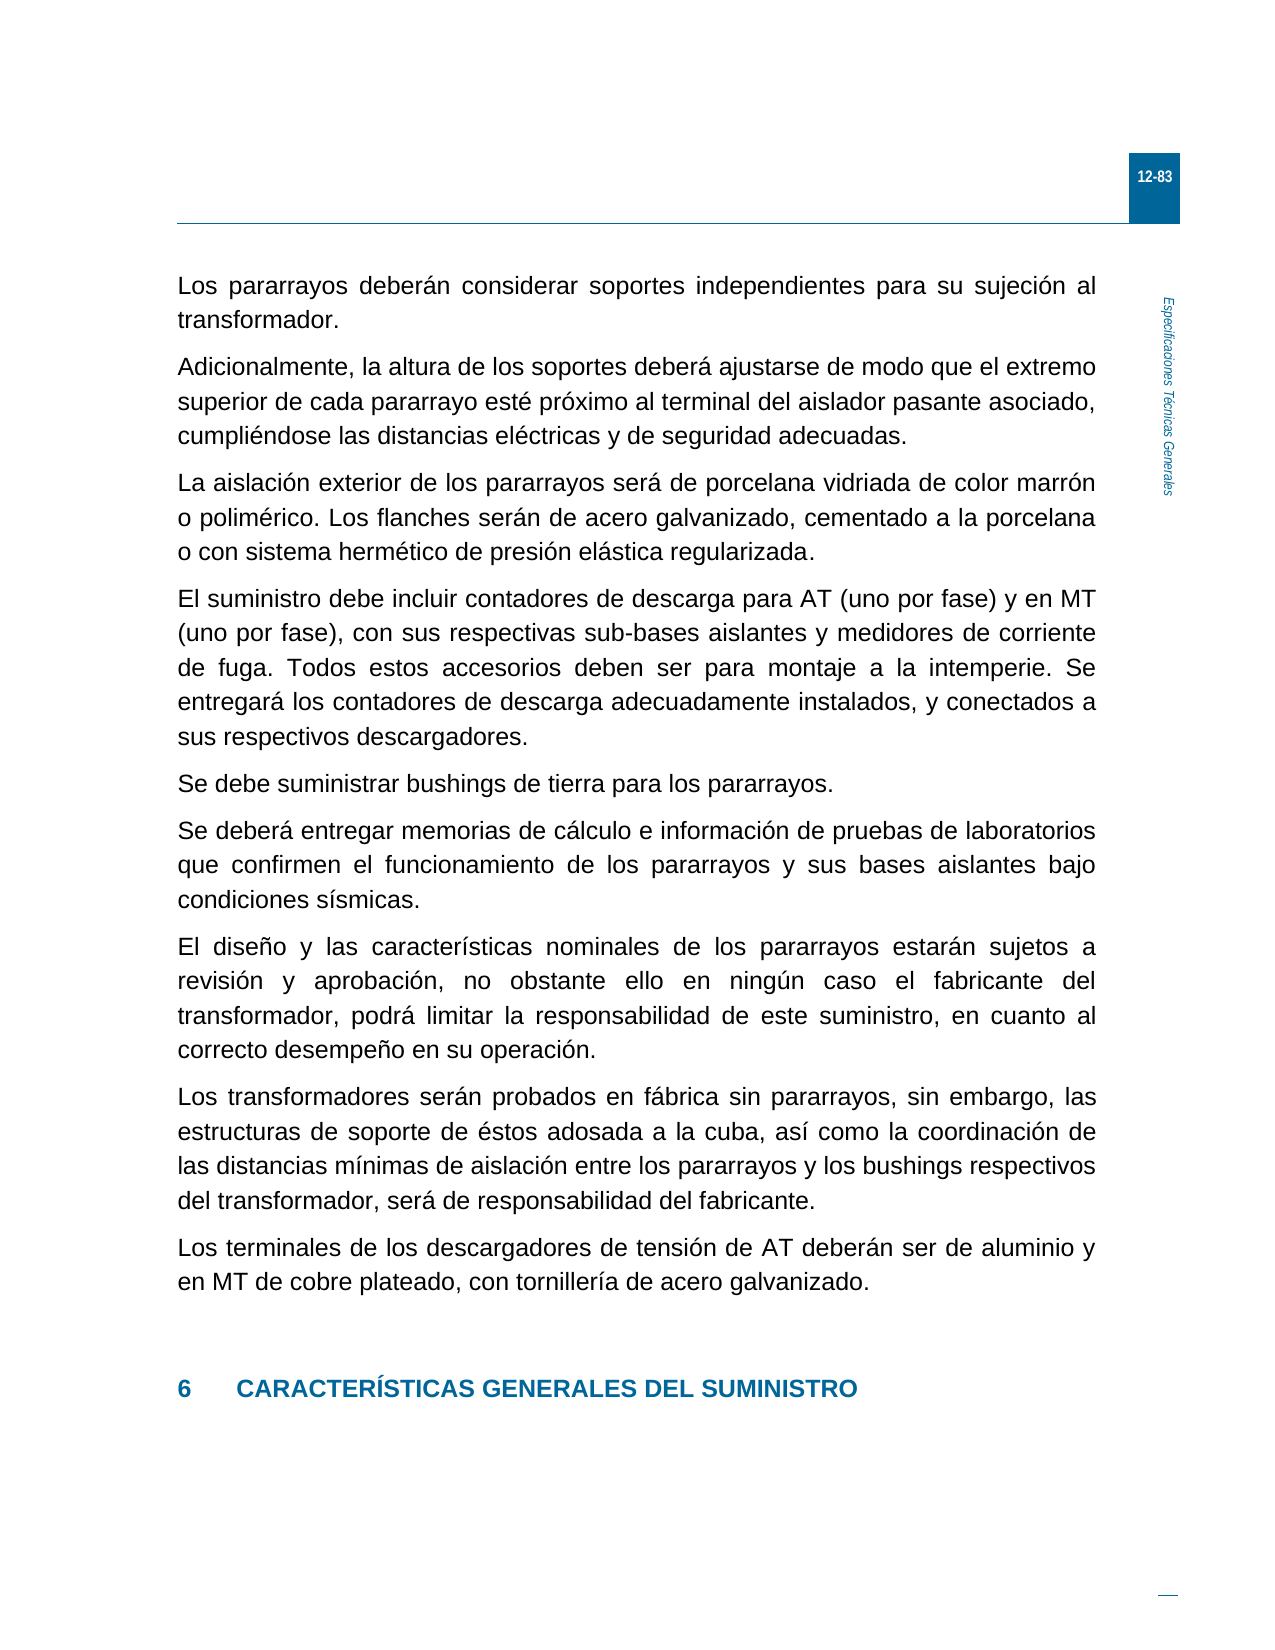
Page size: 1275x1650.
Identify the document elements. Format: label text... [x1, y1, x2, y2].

text Se deberá entregar memorias de cálculo e información de pruebas de laboratorios que confirmen el funcionamiento de los pararrayos y sus bases aislantes bajo condiciones sísmicas. [177, 816, 1098, 913]
text El suministro debe incluir contadores de descarga para AT (uno por fase) y en MT (uno por fase), con sus respectivas sub-bases aislantes y medidores de corriente de fuga. Todos estos accesorios deben ser para montaje a la intemperie. Se entregará los contadores de descarga adecuadamente instalados, y conectados a sus respectivos descargadores. [177, 584, 1098, 751]
text La aislación exterior de los pararrayos será de porcelana vidriada de color marrón o polimérico. Los flanches serán de acero galvanizado, cementado a la porcelana o con sistema hermético de presión elástica regularizada. [177, 468, 1098, 566]
text Los pararrayos deberán considerar soportes independientes para su sujeción al transformador. [177, 271, 1098, 334]
subtitle CARACTERÍSTICAS GENERALES DEL SUMINISTRO [177, 1373, 1098, 1402]
text Los terminales de los descargadores de tensión de AT deberán ser de aluminio y en MT de cobre plateado, con tornillería de acero galvanizado. [177, 1233, 1098, 1296]
text Se debe suministrar bushings de tierra para los pararrayos. [177, 769, 1098, 798]
text El diseño y las características nominales de los pararrayos estarán sujetos a revisión y aprobación, no obstante ello en ningún caso el fabricante del transformador, podrá limitar la responsabilidad de este suministro, en cuanto al correcto desempeño en su operación. [177, 932, 1098, 1064]
text Los transformadores serán probados en fábrica sin pararrayos, sin embargo, las estructuras de soporte de éstos adosada a la cuba, así como la coordinación de las distancias mínimas de aislación entre los pararrayos y los bushings respectivos del transformador, será de responsabilidad del fabricante. [177, 1082, 1098, 1214]
text Adicionalmente, la altura de los soportes deberá ajustarse de modo que el extremo superior de cada pararrayo esté próximo al terminal del aislador pasante asociado, cumpliéndose las distancias eléctricas y de seguridad adecuadas. [177, 352, 1098, 450]
